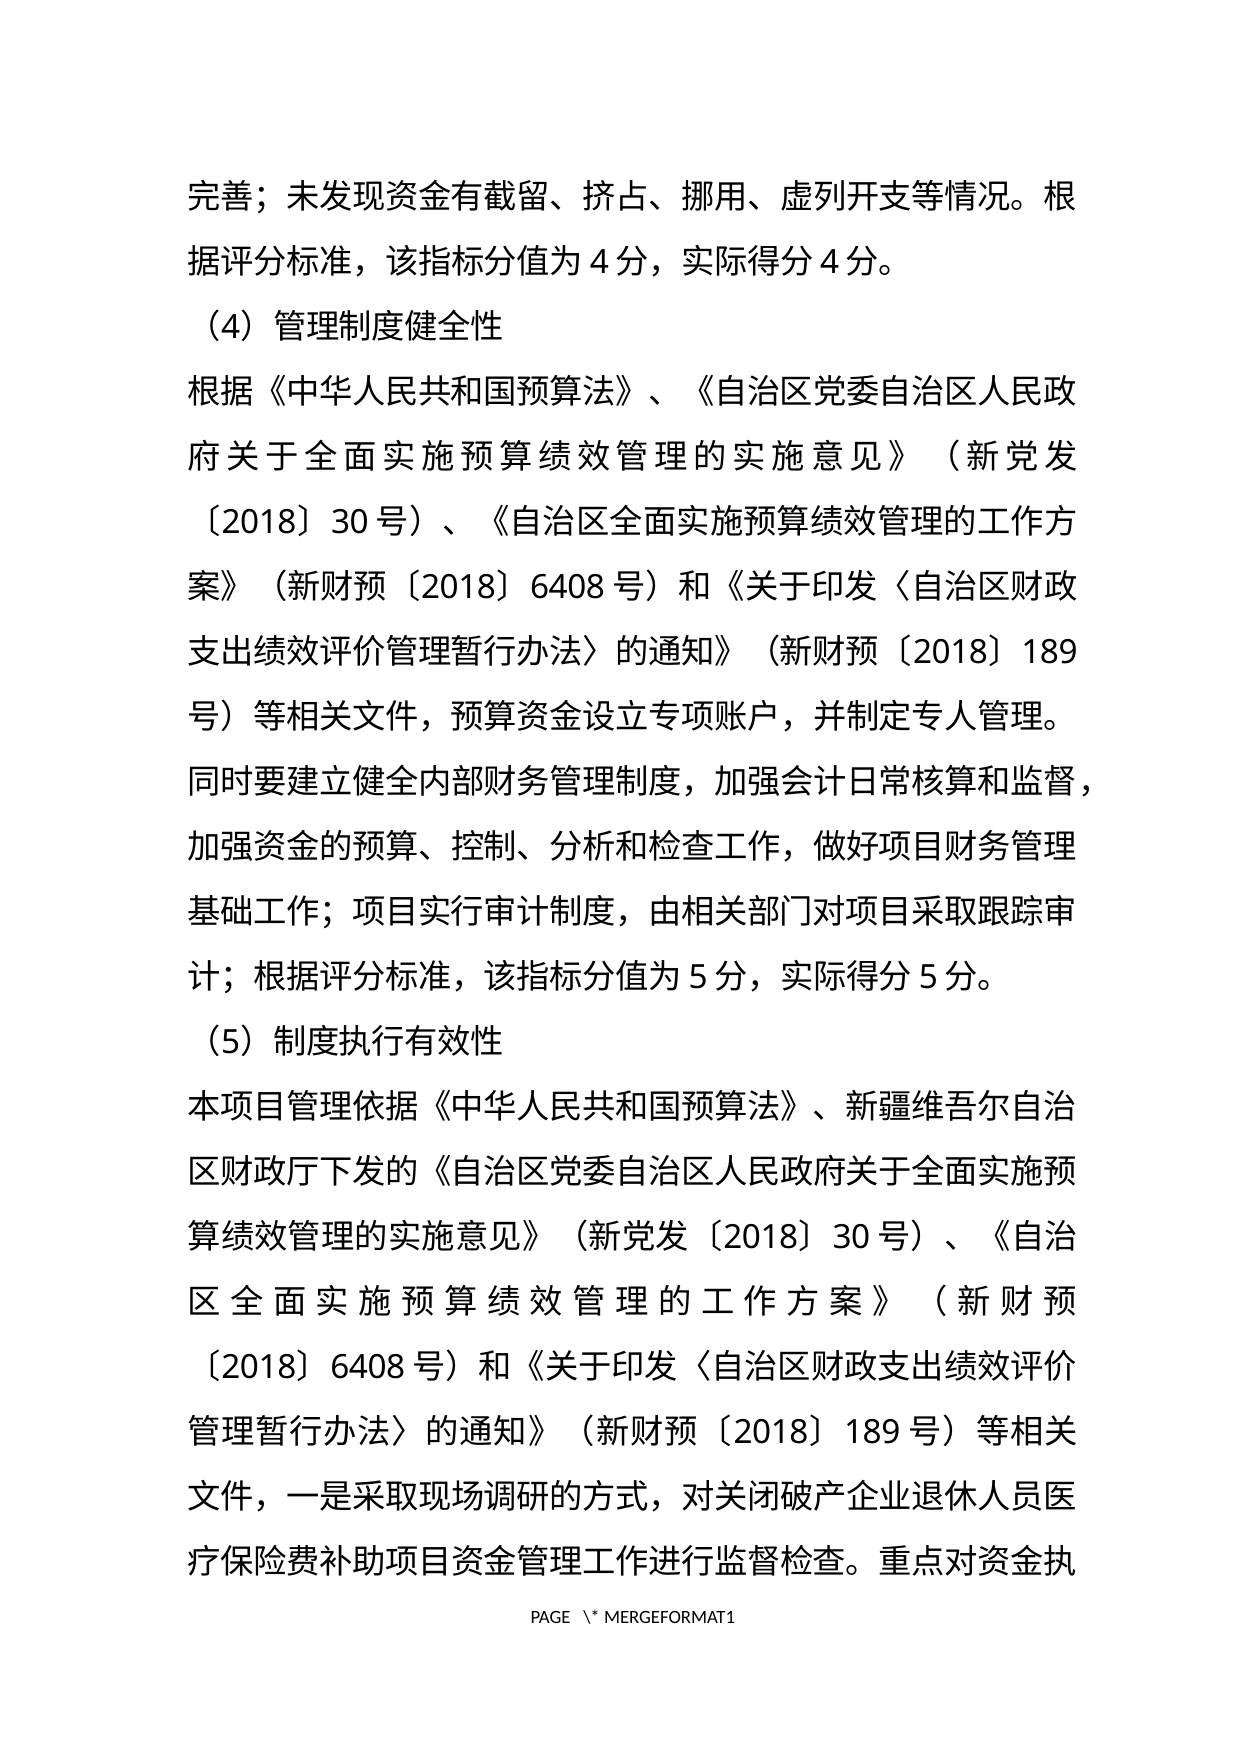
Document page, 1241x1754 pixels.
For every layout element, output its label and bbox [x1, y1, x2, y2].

text [187, 162, 1078, 1592]
